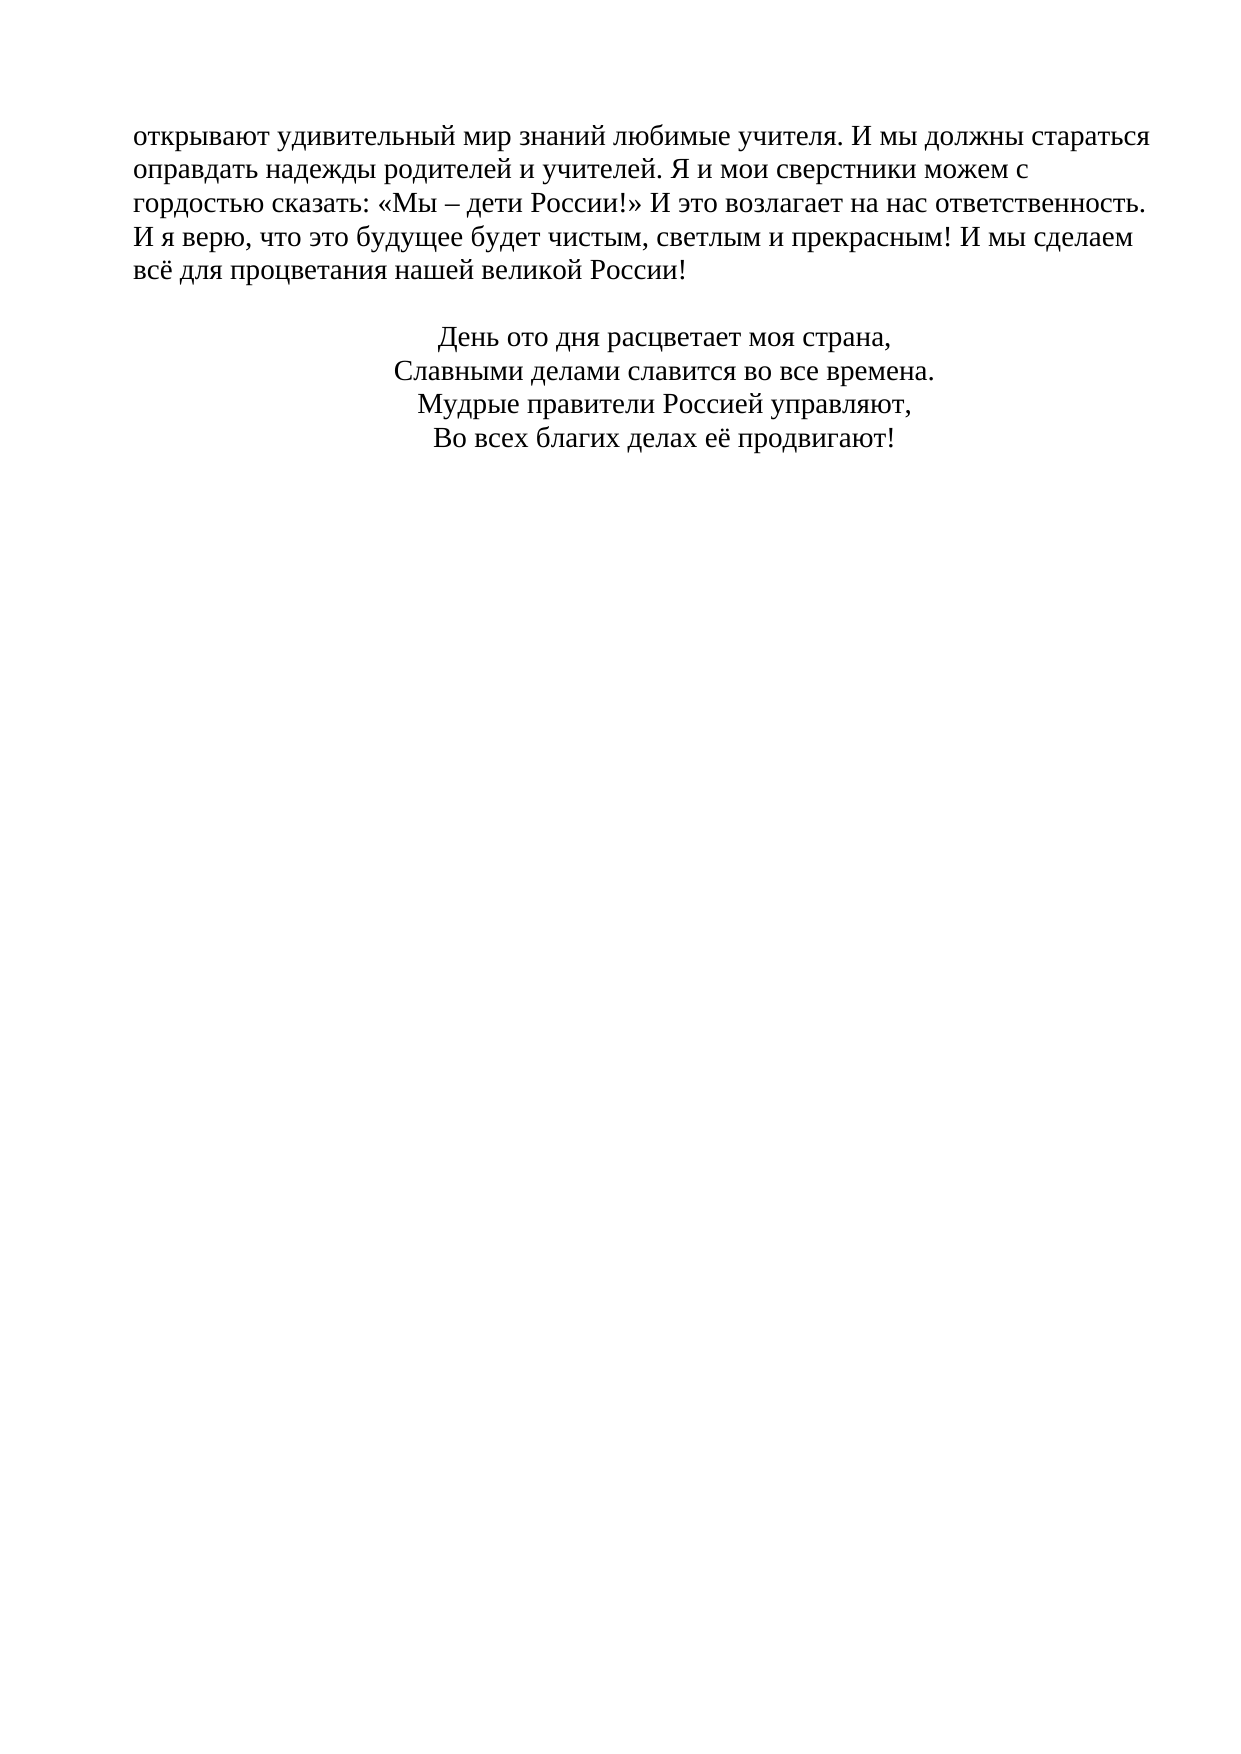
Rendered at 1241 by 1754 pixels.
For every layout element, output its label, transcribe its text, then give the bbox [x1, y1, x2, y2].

text День ото дня расцветает моя страна, [133, 319, 1152, 353]
text Во всех благих делах её продвигают! [133, 420, 1152, 453]
text Славными делами славится во все времена. [133, 353, 1152, 386]
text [133, 118, 1152, 286]
text Мудрые правители Россией управляют, [133, 386, 1152, 420]
